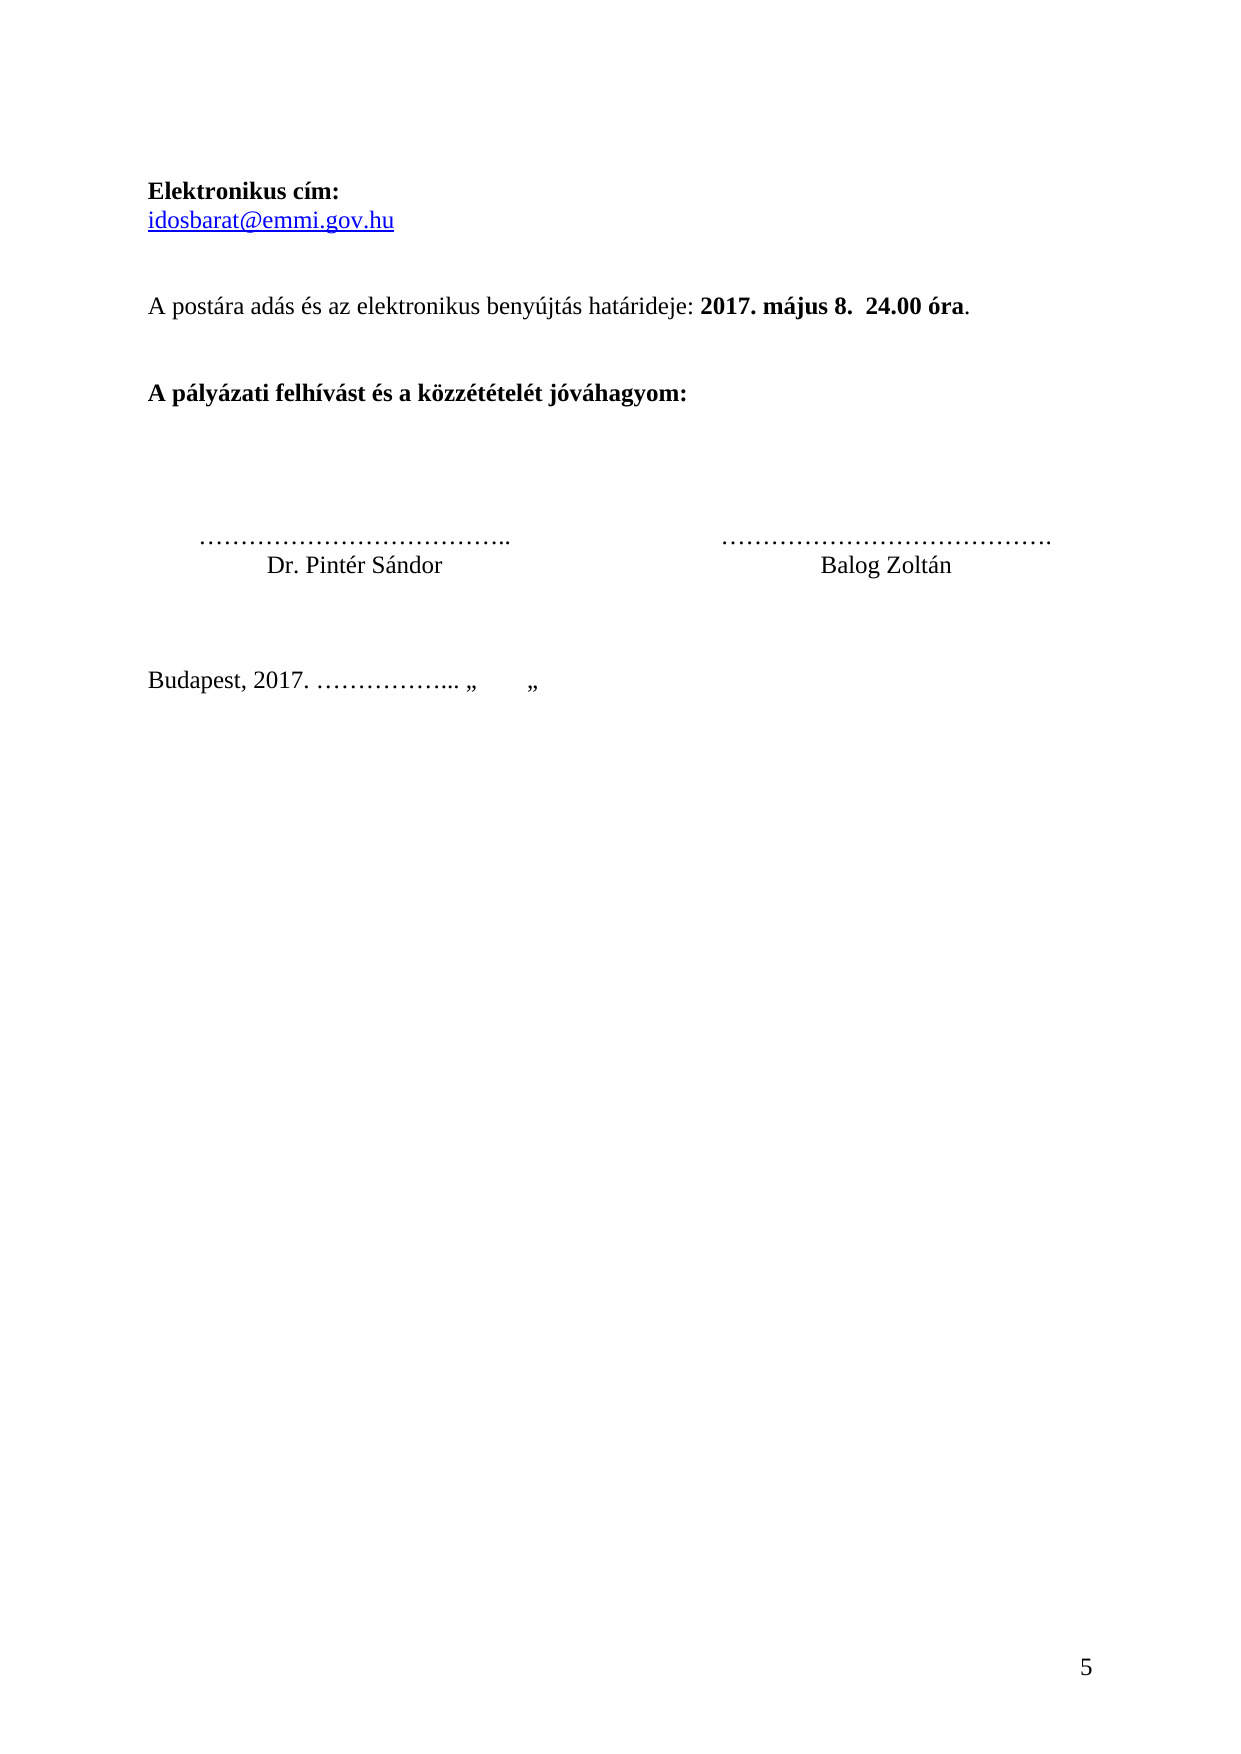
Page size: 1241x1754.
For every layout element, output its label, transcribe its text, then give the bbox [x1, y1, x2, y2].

text A pályázati felhívást és a közzétételét jóváhagyom: [148, 378, 1093, 406]
text A postára adás és az elektronikus benyújtás határideje: 2017. május 8. 24.00 óra. [148, 291, 1093, 320]
text idosbarat@emmi.gov.hu [148, 205, 1093, 234]
text ……………………………….. …………………………………. [148, 521, 1093, 550]
text Dr. Pintér Sándor Balog Zoltán [148, 550, 1093, 579]
text Elektronikus cím: [148, 176, 1093, 205]
text Budapest, 2017. ……………... „ „ [148, 665, 1093, 694]
